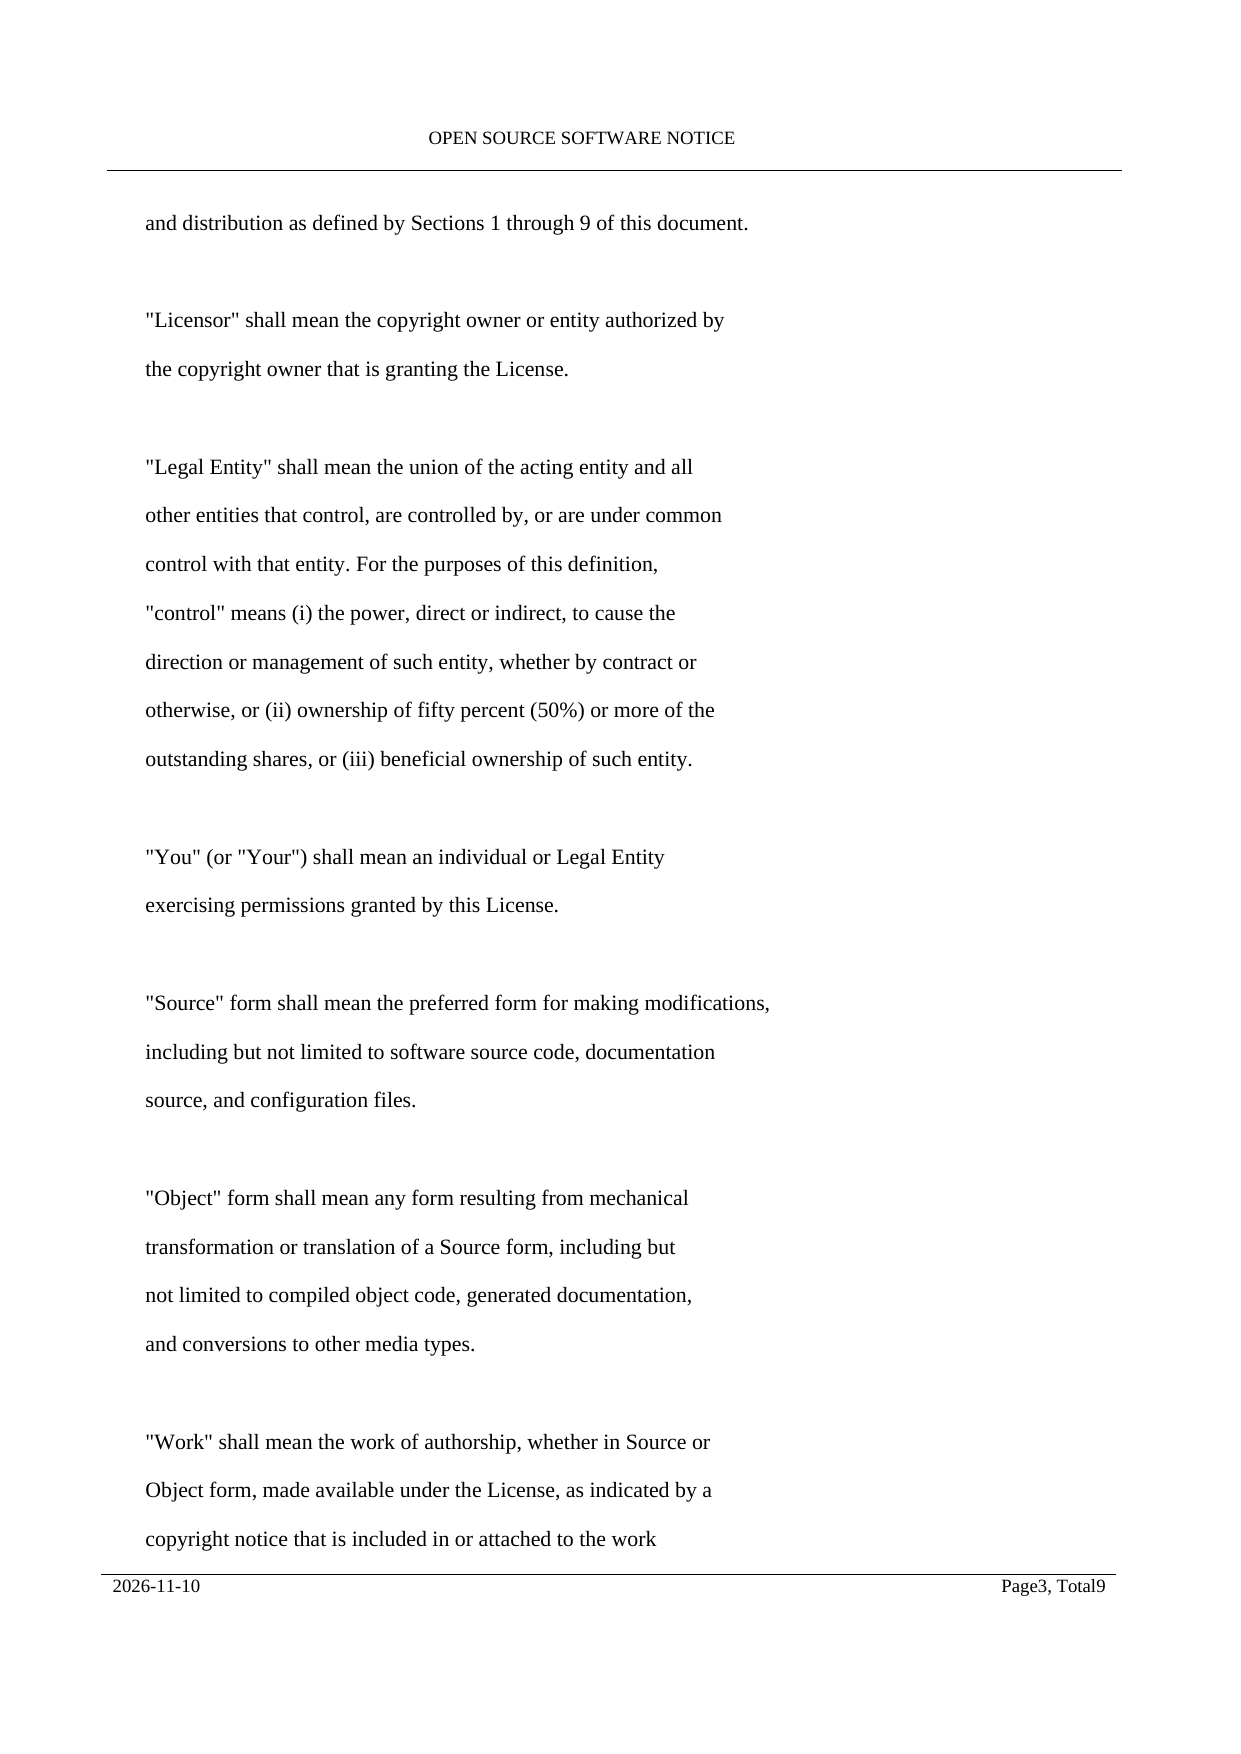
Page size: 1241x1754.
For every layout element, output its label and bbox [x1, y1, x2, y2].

text [112, 206, 1128, 1555]
